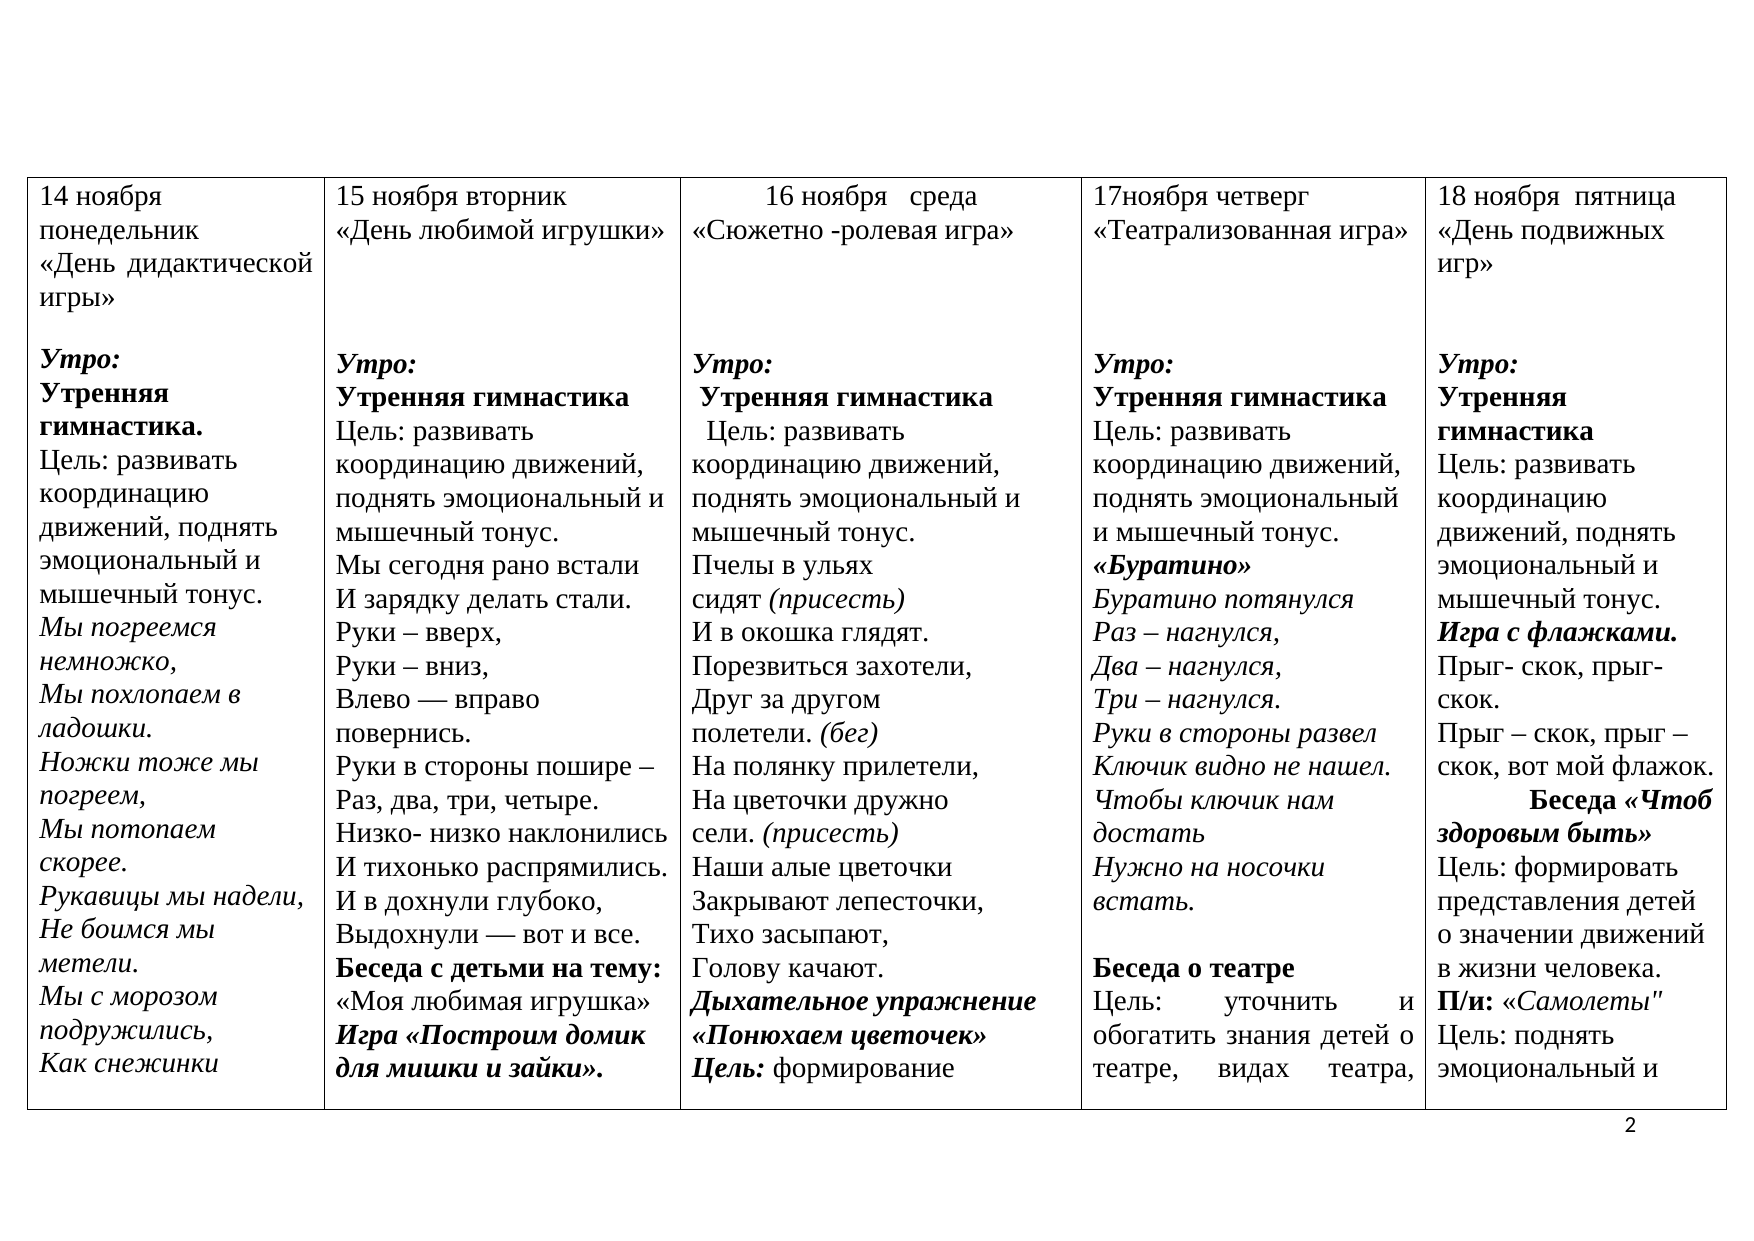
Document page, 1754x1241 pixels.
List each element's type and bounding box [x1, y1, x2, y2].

table_header [1426, 178, 1726, 1109]
table_header [1082, 178, 1425, 1109]
table_header [325, 178, 680, 1109]
table_header [28, 178, 324, 1109]
table_header [681, 178, 1081, 1109]
